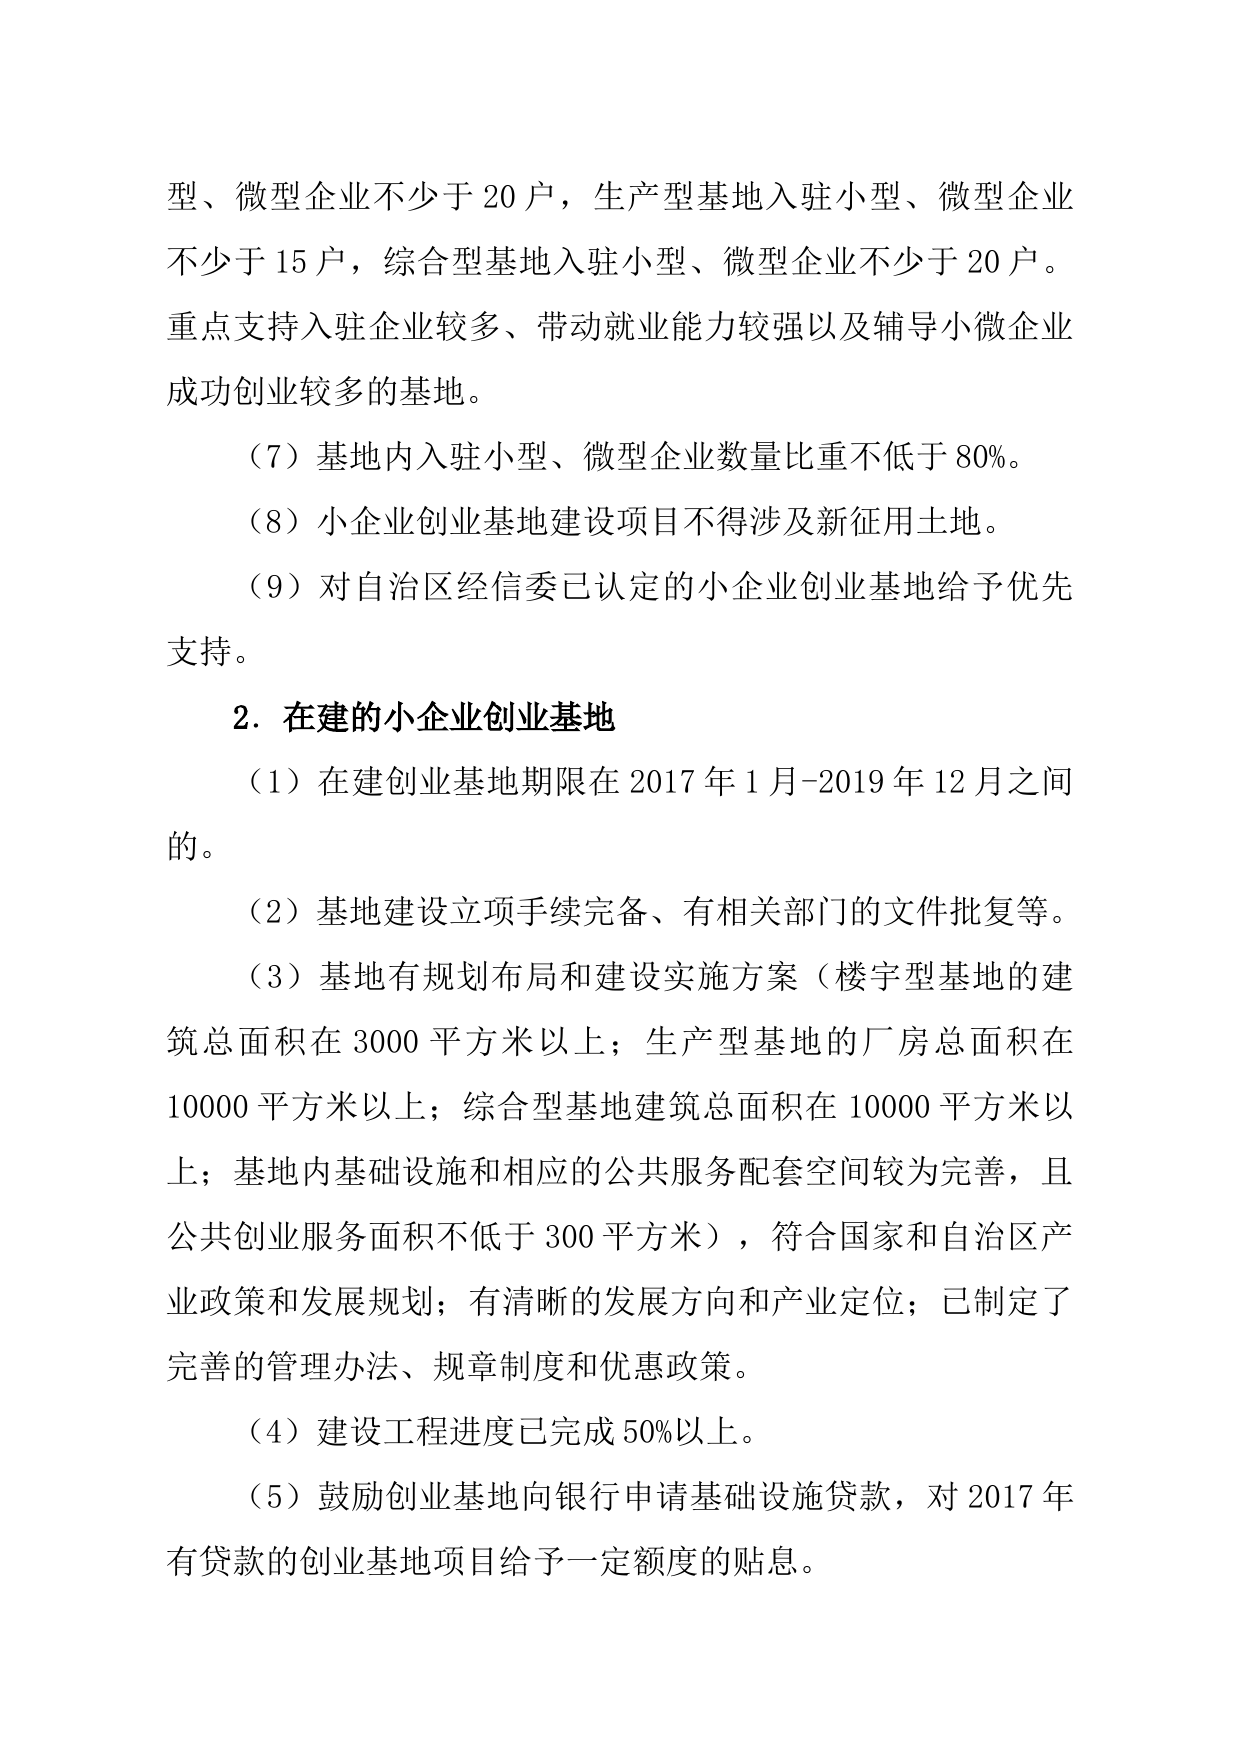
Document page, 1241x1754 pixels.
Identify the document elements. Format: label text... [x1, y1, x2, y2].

text （8）小企业创业基地建设项目不得涉及新征用土地。 [165, 487, 1075, 552]
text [165, 162, 1075, 422]
text （1）在建创业基地期限在2017年1月-2019年12月之间的。 [165, 747, 1075, 877]
text （4）建设工程进度已完成50%以上。 [165, 1397, 1075, 1462]
text （9）对自治区经信委已认定的小企业创业基地给予优先支持。 [165, 552, 1075, 682]
text （2）基地建设立项手续完备、有相关部门的文件批复等。 [165, 877, 1075, 942]
text （3）基地有规划布局和建设实施方案（楼宇型基地的建筑总面积在3000平方米以上；生产型基地的厂房总面积在10000平方米以上；综合型基地建筑总面积在10000平方米以上；基地内基础设施和相应的公共服务配套空间较为完善，且公共创业服务面积不低于300平方米），符合国家和自治区产业政策和发展规划；有清晰的发展方向和产业定位；已制定了完善的管理办法、规章制度和优惠政策。 [165, 942, 1075, 1397]
text （7）基地内入驻小型、微型企业数量比重不低于80%。 [165, 422, 1075, 487]
text （5）鼓励创业基地向银行申请基础设施贷款，对2017年有贷款的创业基地项目给予一定额度的贴息。 [165, 1462, 1075, 1592]
text 2．在建的小企业创业基地 [165, 682, 1075, 747]
